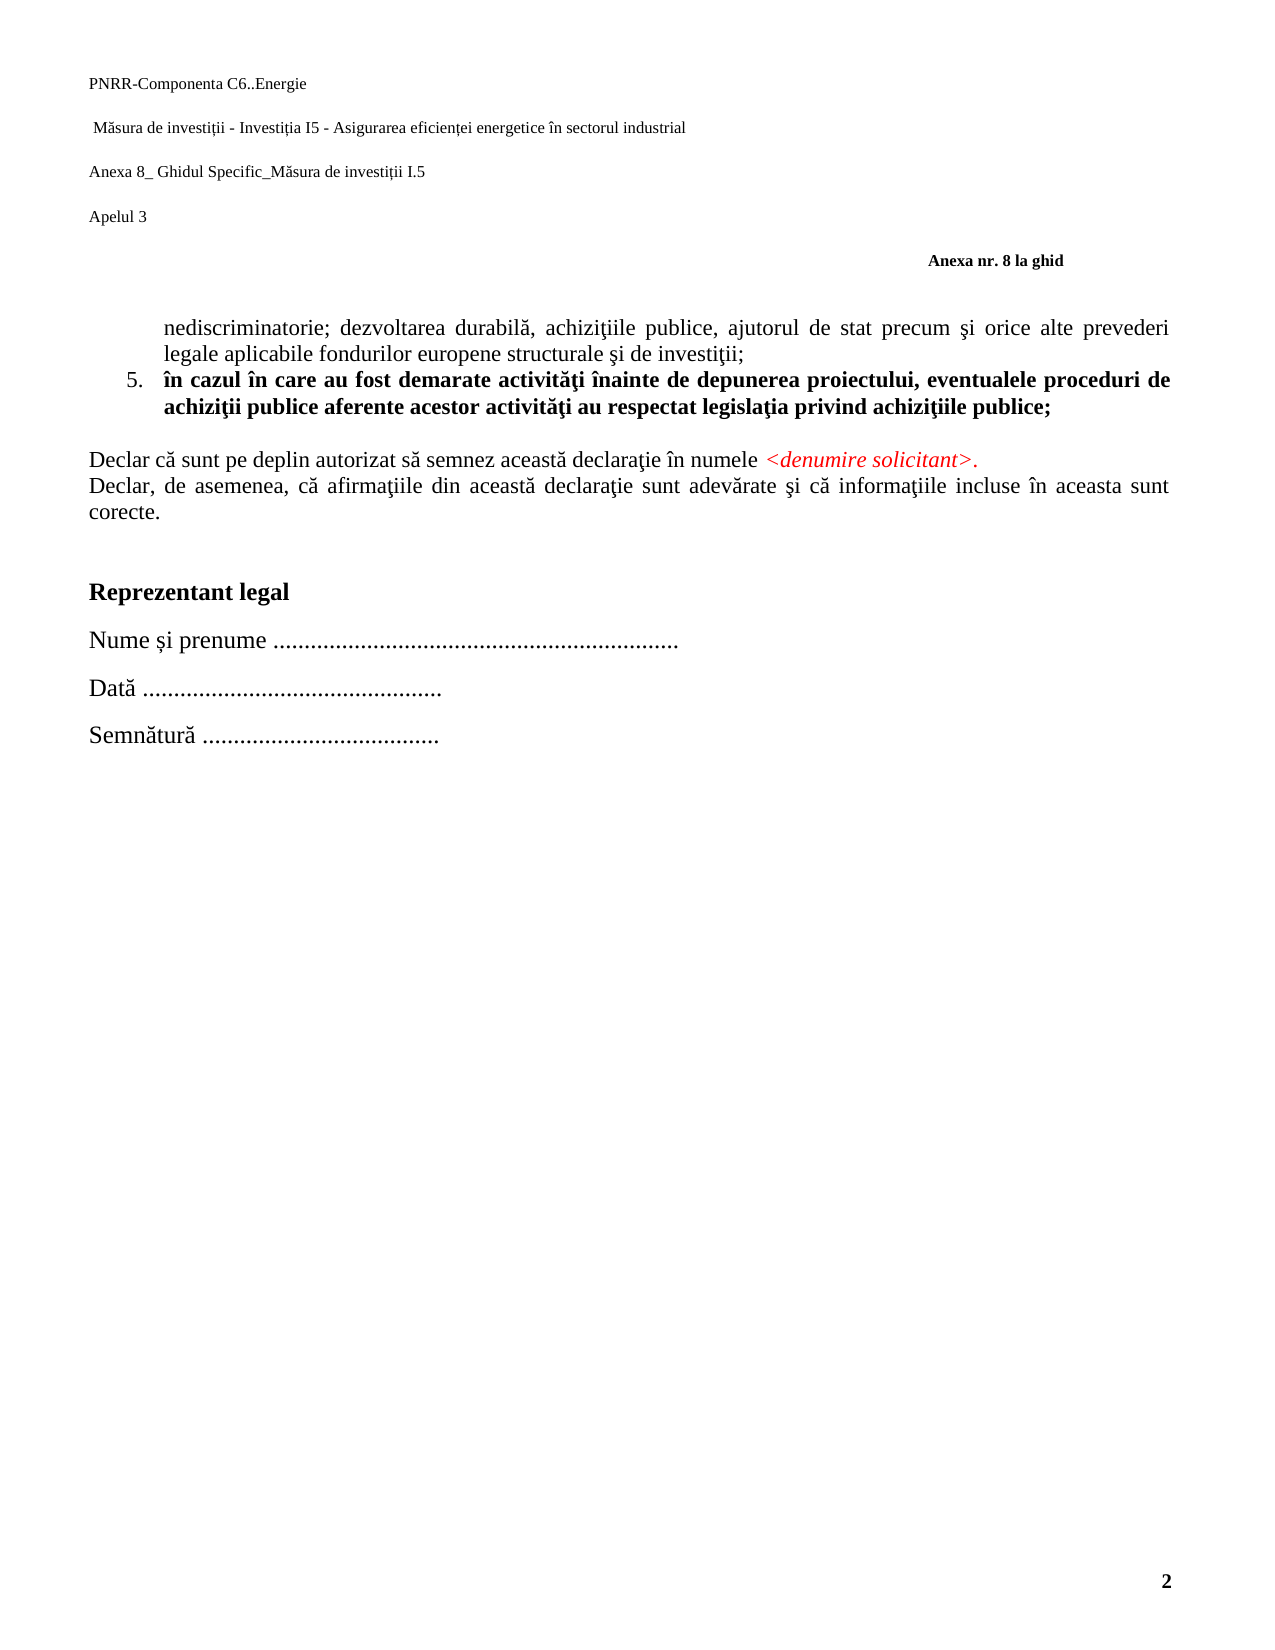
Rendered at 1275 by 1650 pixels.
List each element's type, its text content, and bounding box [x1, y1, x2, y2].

text Semnătură ...................................... [89, 721, 1172, 749]
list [126, 314, 1172, 367]
text Nume și prenume ................................................................. [89, 625, 1172, 654]
text Dată ................................................ [89, 673, 1172, 702]
list în cazul în care au fost demarate activităţi înainte de depunerea proiectului, eventualele proceduri de achiziţii publice aferente acestor activităţi au respectat legislaţia privind achiziţiile publice; [126, 367, 1172, 419]
text Reprezentant legal [89, 577, 1172, 606]
text Declar că sunt pe deplin autorizat să semnez această declaraţie în numele <denumire solicitant>. [89, 446, 1172, 472]
text Declar, de asemenea, că afirmaţiile din această declaraţie sunt adevărate şi că informaţiile incluse în aceasta sunt corecte. [89, 472, 1172, 525]
